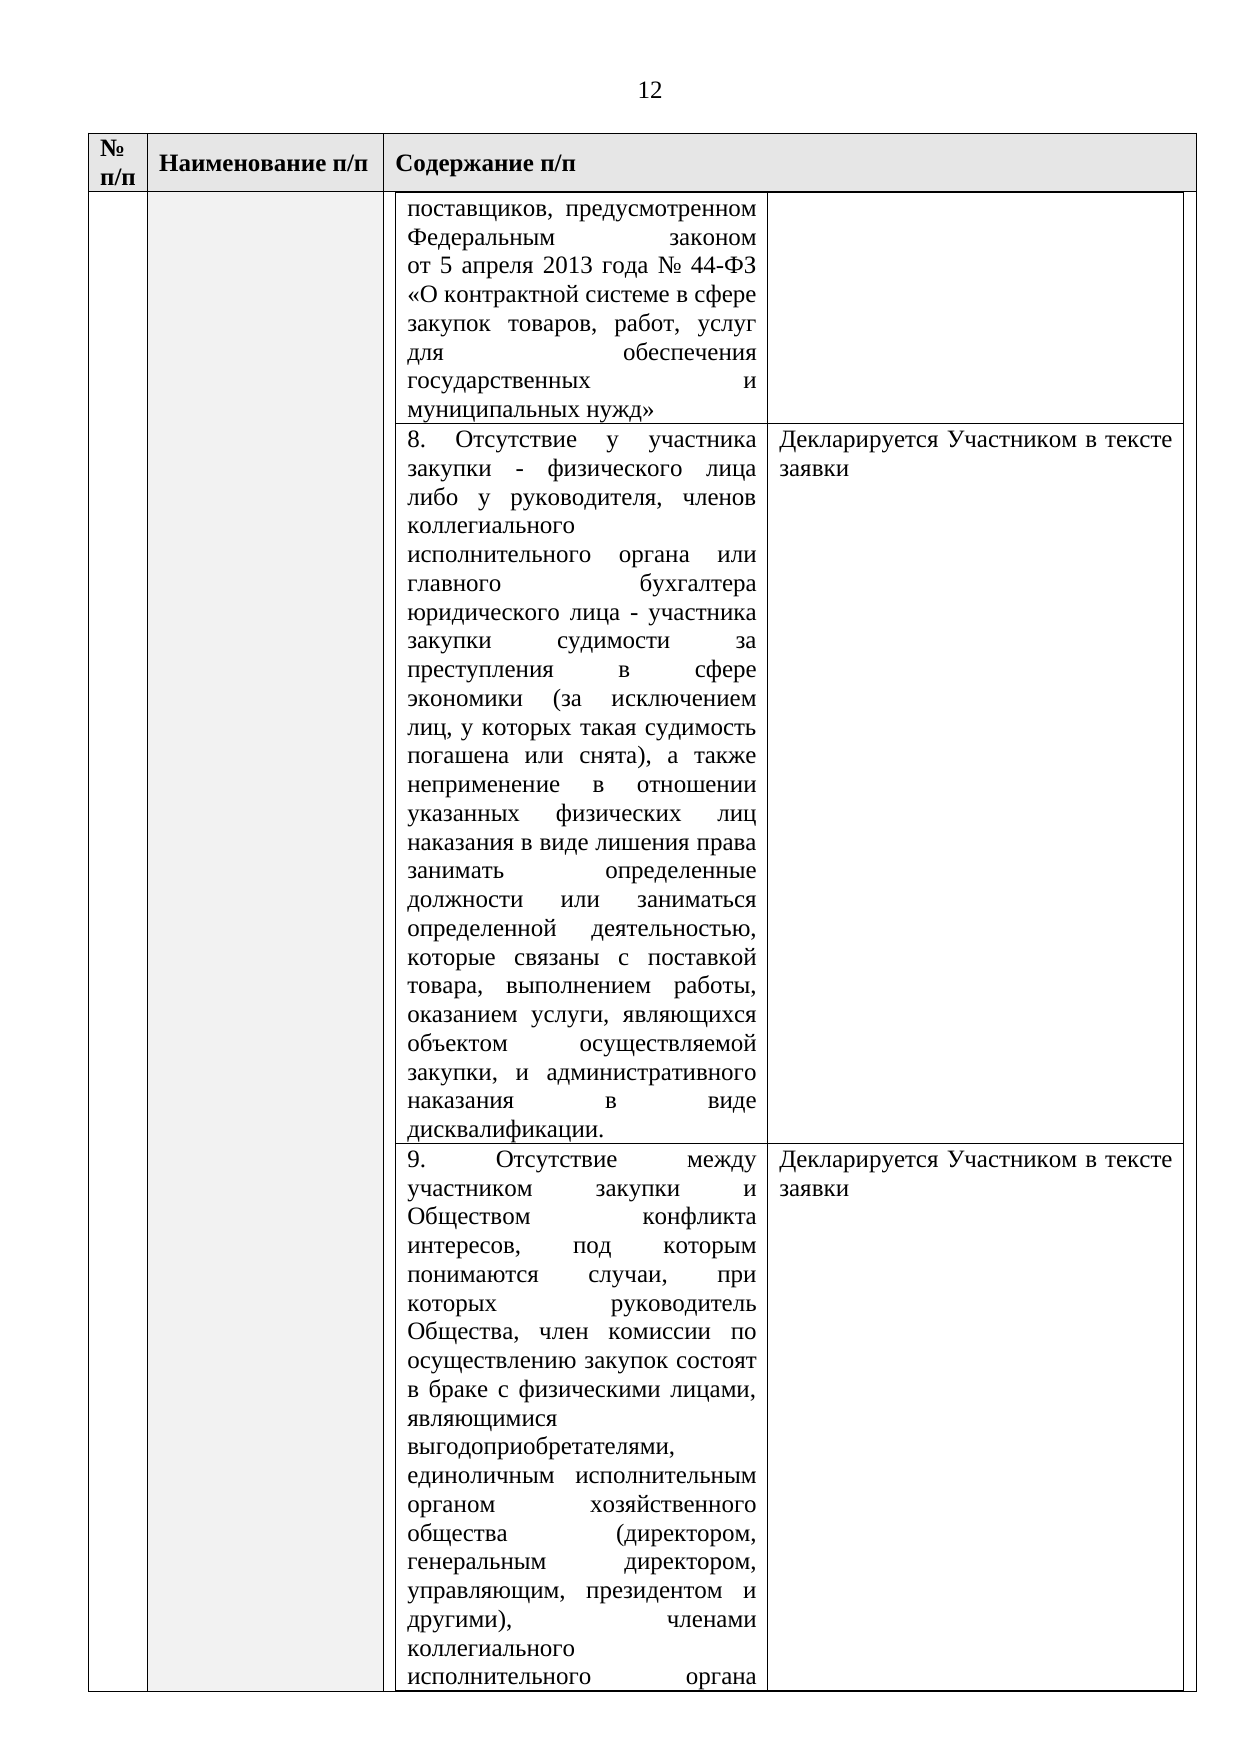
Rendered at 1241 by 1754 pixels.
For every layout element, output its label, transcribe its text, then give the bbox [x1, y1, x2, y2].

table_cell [1184, 192, 1196, 1691]
table_header № п/п [89, 134, 147, 191]
table_cell [89, 192, 147, 1691]
table_header Содержание п/п [384, 134, 1196, 191]
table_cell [768, 193, 1183, 423]
table_header Наименование п/п [148, 134, 383, 191]
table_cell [384, 192, 395, 1691]
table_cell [396, 193, 767, 423]
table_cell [148, 192, 383, 1691]
